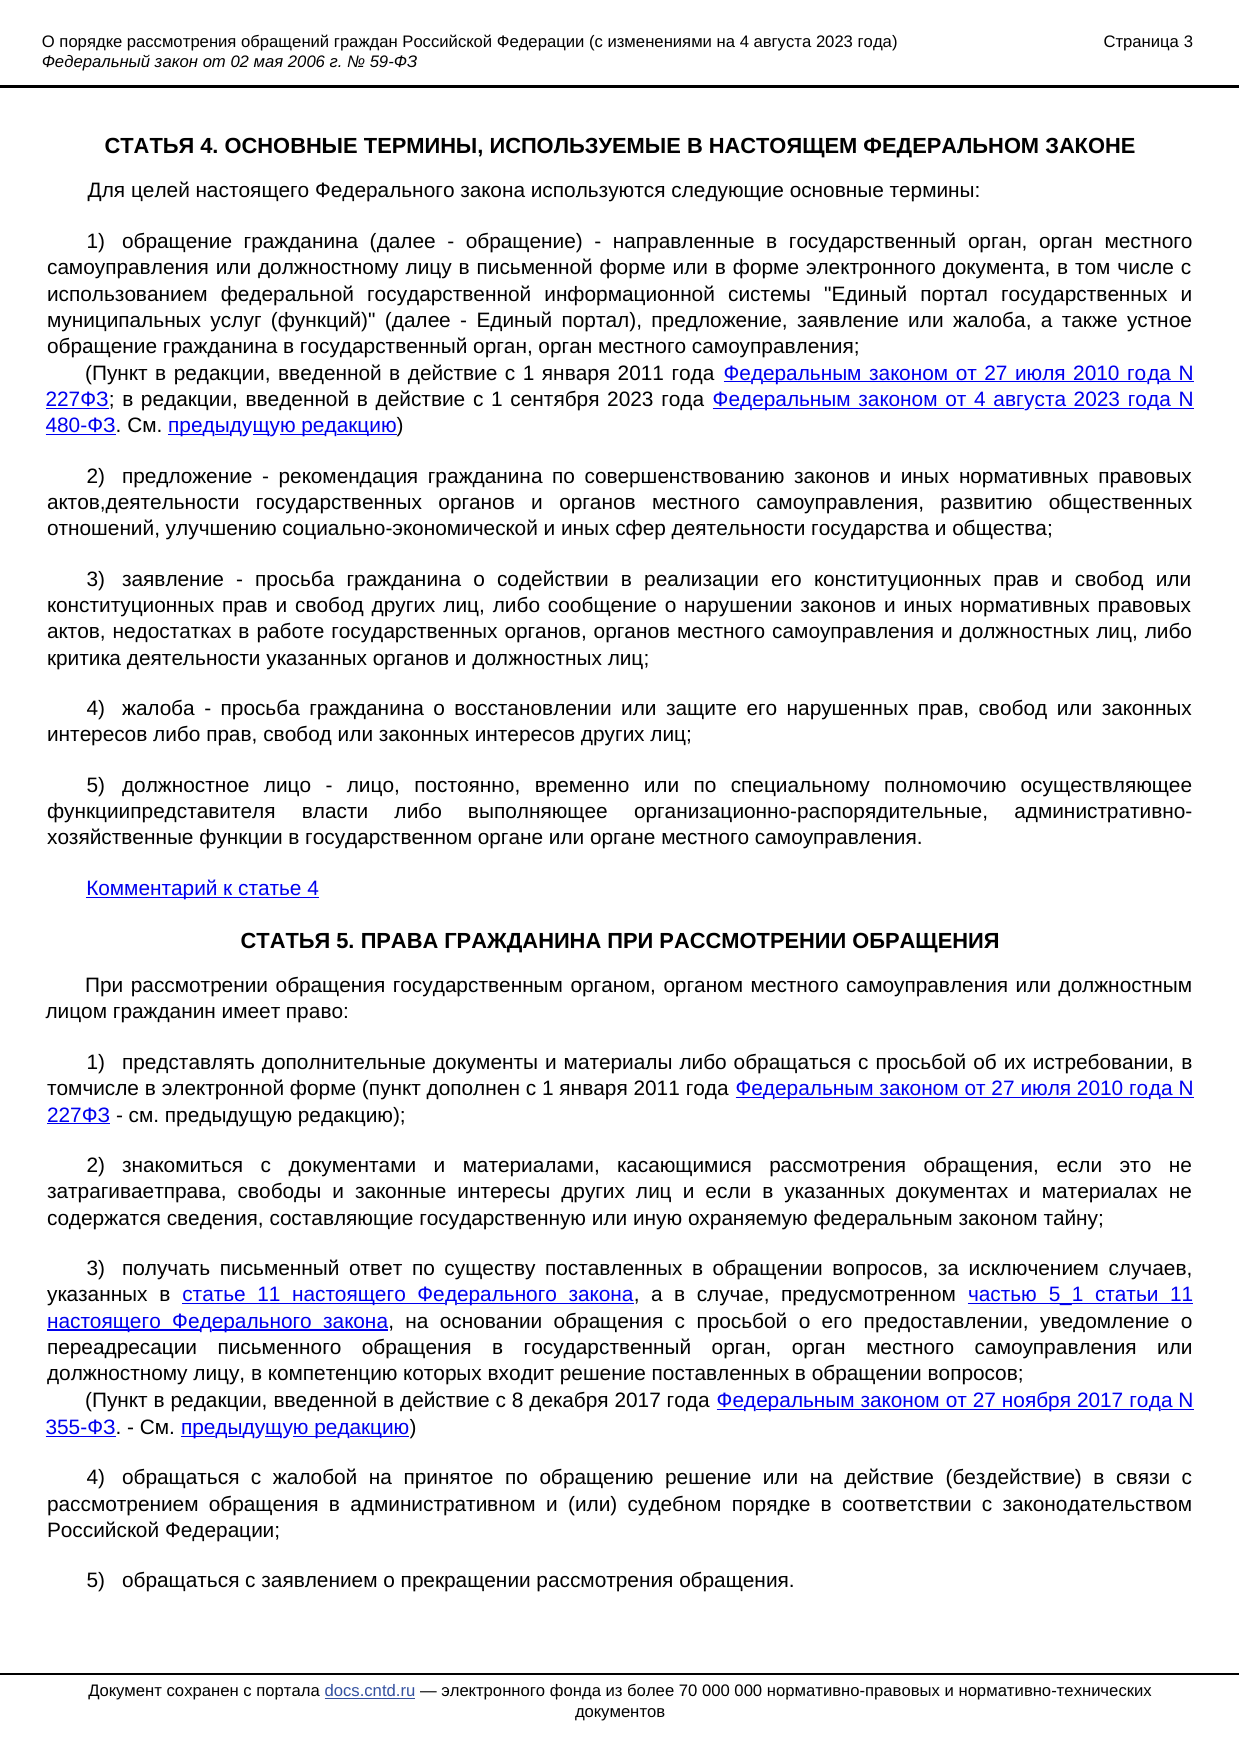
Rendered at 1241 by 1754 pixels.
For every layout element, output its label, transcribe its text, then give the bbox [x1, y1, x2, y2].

list представлять дополнительные документы и материалы либо обращаться с просьбой об их истребовании, в томчисле в электронной форме (пункт дополнен с 1 января 2011 года Федеральным законом от 27 июля 2010 года N 227ФЗ - см. предыдущую редакцию); [47, 1050, 1193, 1126]
list заявление - просьба гражданина о содействии в реализации его конституционных прав и свобод или конституционных прав и свобод других лиц, либо сообщение о нарушении законов и иных нормативных правовых актов, недостатках в работе государственных органов, органов местного самоуправления и должностных лиц, либо критика деятельности указанных органов и должностных лиц; [47, 566, 1193, 669]
text Для целей настоящего Федерального закона используются следующие основные термины: [87, 178, 1193, 202]
list получать письменный ответ по существу поставленных в обращении вопросов, за исключением случаев, указанных в статье 11 настоящего Федерального закона, а в случае, предусмотренном частью 5_1 статьи 11 настоящего Федерального закона, на основании обращения с просьбой о его предоставлении, уведомление о переадресации письменного обращения в государственный орган, орган местного самоуправления или должностному лицу, в компетенцию которых входит решение поставленных в обращении вопросов; [47, 1256, 1193, 1385]
text Комментарий к статье 4 [86, 876, 1193, 899]
list обращаться с заявлением о прекращении рассмотрения обращения. [47, 1568, 1193, 1592]
subtitle СТАТЬЯ 5. ПРАВА ГРАЖДАНИНА ПРИ РАССМОТРЕНИИ ОБРАЩЕНИЯ [47, 928, 1193, 953]
list предложение - рекомендация гражданина по совершенствованию законов и иных нормативных правовых актов,деятельности государственных органов и органов местного самоуправления, развитию общественных отношений, улучшению социально-экономической и иных сфер деятельности государства и общества; [47, 463, 1193, 540]
text (Пункт в редакции, введенной в действие с 1 января 2011 года Федеральным законом от 27 июля 2010 года N 227ФЗ; в редакции, введенной в действие с 1 сентября 2023 года Федеральным законом от 4 августа 2023 года N 480-ФЗ. См. предыдущую редакцию) [45, 360, 1193, 437]
list жалоба - просьба гражданина о восстановлении или защите его нарушенных прав, свобод или законных интересов либо прав, свобод или законных интересов других лиц; [47, 696, 1193, 746]
text (Пункт в редакции, введенной в действие с 8 декабря 2017 года Федеральным законом от 27 ноября 2017 года N 355-ФЗ. - См. предыдущую редакцию) [45, 1388, 1193, 1439]
subtitle СТАТЬЯ 4. ОСНОВНЫЕ ТЕРМИНЫ, ИСПОЛЬЗУЕМЫЕ В НАСТОЯЩЕМ ФЕДЕРАЛЬНОМ ЗАКОНЕ [47, 133, 1193, 158]
list обращение гражданина (далее - обращение) - направленные в государственный орган, орган местного самоуправления или должностному лицу в письменной форме или в форме электронного документа, в том числе с использованием федеральной государственной информационной системы "Единый портал государственных и муниципальных услуг (функций)" (далее - Единый портал), предложение, заявление или жалоба, а также устное обращение гражданина в государственный орган, орган местного самоуправления; [47, 229, 1193, 358]
list знакомиться с документами и материалами, касающимися рассмотрения обращения, если это не затрагиваетправа, свободы и законные интересы других лиц и если в указанных документах и материалах не содержатся сведения, составляющие государственную или иную охраняемую федеральным законом тайну; [47, 1153, 1193, 1229]
text При рассмотрении обращения государственным органом, органом местного самоуправления или должностным лицом гражданин имеет право: [45, 973, 1193, 1023]
list должностное лицо - лицо, постоянно, временно или по специальному полномочию осуществляющее функциипредставителя власти либо выполняющее организационно-распорядительные, административно-хозяйственные функции в государственном органе или органе местного самоуправления. [47, 772, 1193, 849]
list обращаться с жалобой на принятое по обращению решение или на действие (бездействие) в связи с рассмотрением обращения в административном и (или) судебном порядке в соответствии с законодательством Российской Федерации; [47, 1465, 1193, 1542]
